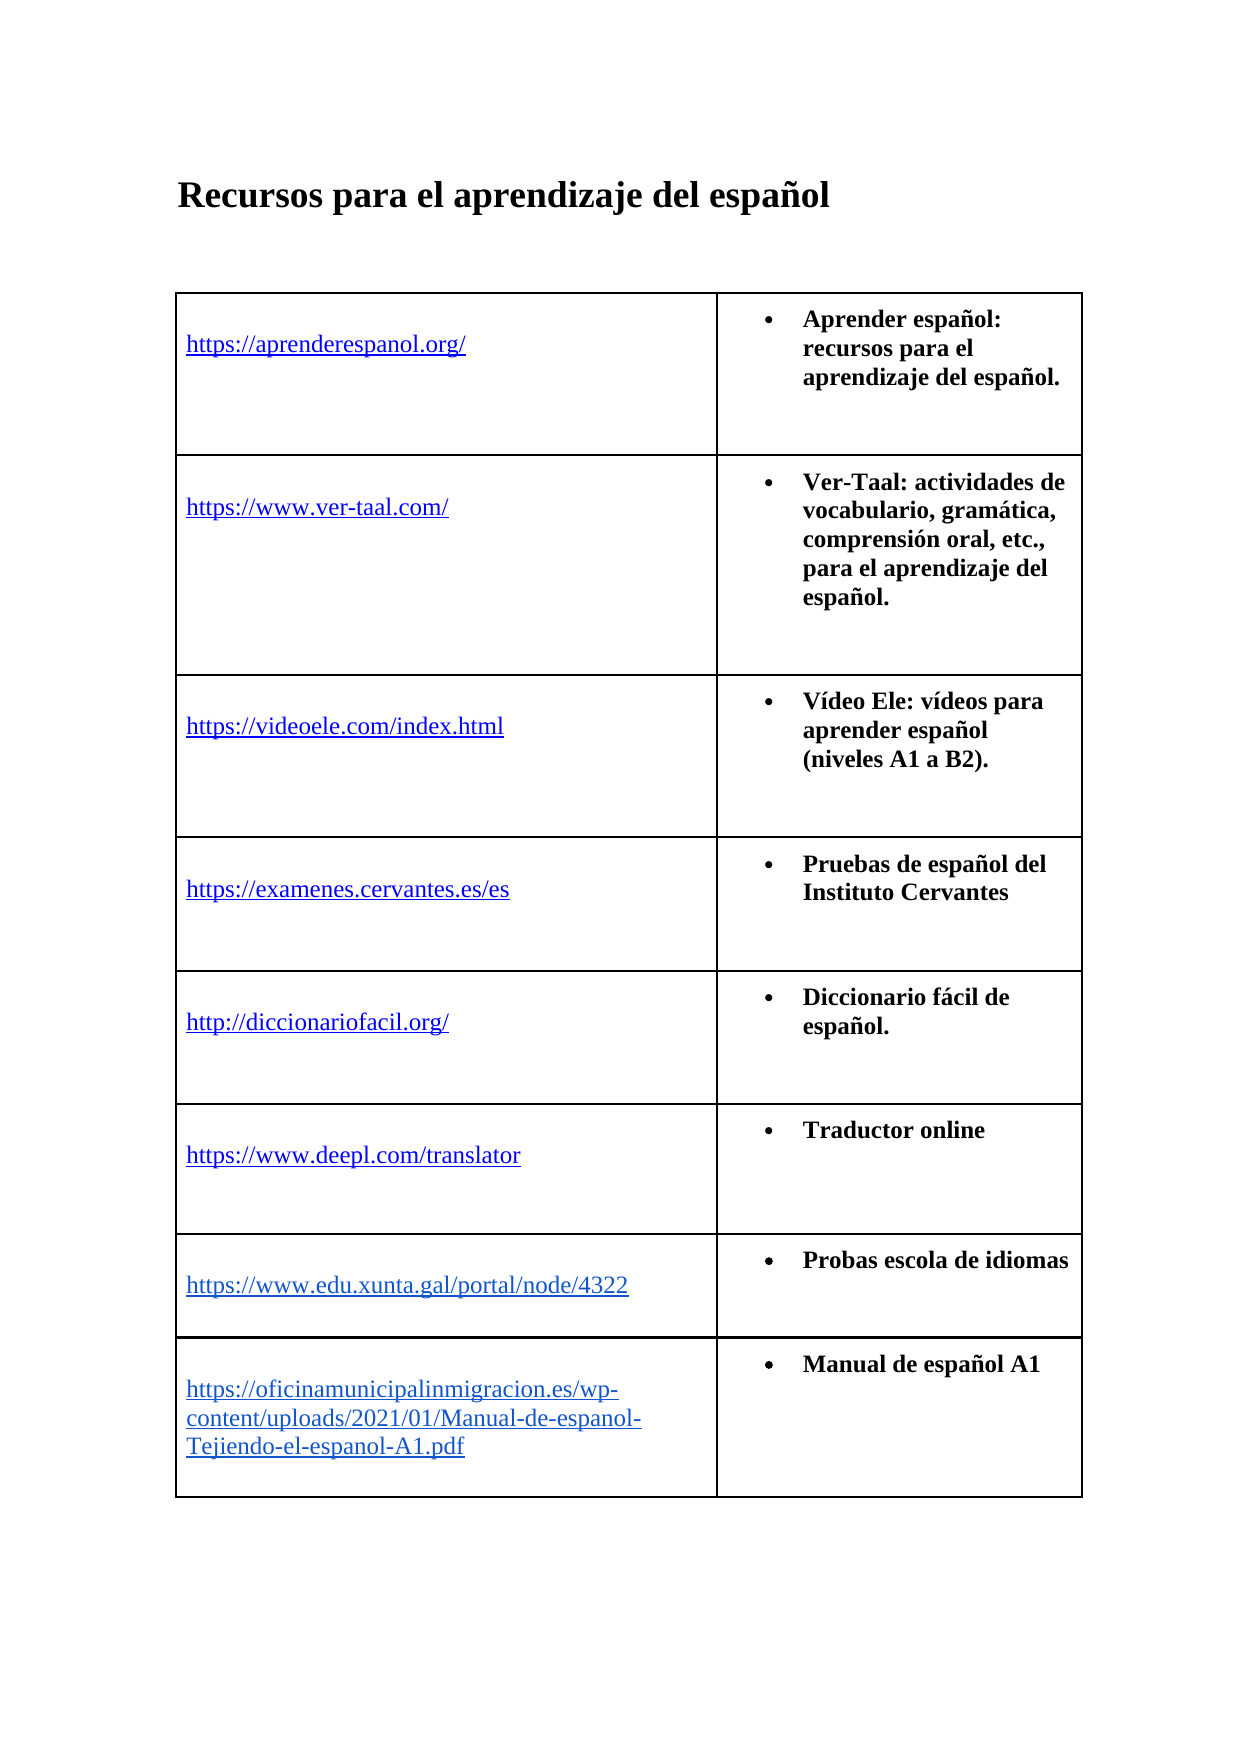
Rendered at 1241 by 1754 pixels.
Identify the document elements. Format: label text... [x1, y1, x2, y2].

table_cell Manual de español A1 [718, 1339, 1081, 1496]
table_cell Diccionario fácil de español. [718, 972, 1081, 1103]
table_cell Ver-Taal: actividades de vocabulario, gramática, comprensión oral, etc., para el aprendizaje del español. [718, 456, 1081, 674]
table_cell https://www.deepl.com/translator [177, 1105, 716, 1233]
table_cell Vídeo Ele: vídeos para aprender español (niveles A1 a B2). [718, 676, 1081, 836]
table_cell https://examenes.cervantes.es/es [177, 838, 716, 969]
table_cell Probas escola de idiomas [718, 1235, 1081, 1336]
table_cell Traductor online [718, 1105, 1081, 1233]
table_header Aprender español: recursos para el aprendizaje del español. [718, 294, 1081, 454]
table_cell https://videoele.com/index.html [177, 676, 716, 836]
table_cell Pruebas de español del Instituto Cervantes [718, 838, 1081, 969]
text Recursos para el aprendizaje del español [177, 173, 1063, 216]
table_cell https://www.edu.xunta.gal/portal/node/4322 [177, 1235, 716, 1336]
table_cell https://oficinamunicipalinmigracion.es/wp-content/uploads/2021/01/Manual-de-espanol-Tejiendo-el-espanol-A1.pdf [177, 1339, 716, 1496]
table_cell https://www.ver-taal.com/ [177, 456, 716, 674]
table_cell http://diccionariofacil.org/ [177, 972, 716, 1103]
table_header https://aprenderespanol.org/ [177, 294, 716, 454]
